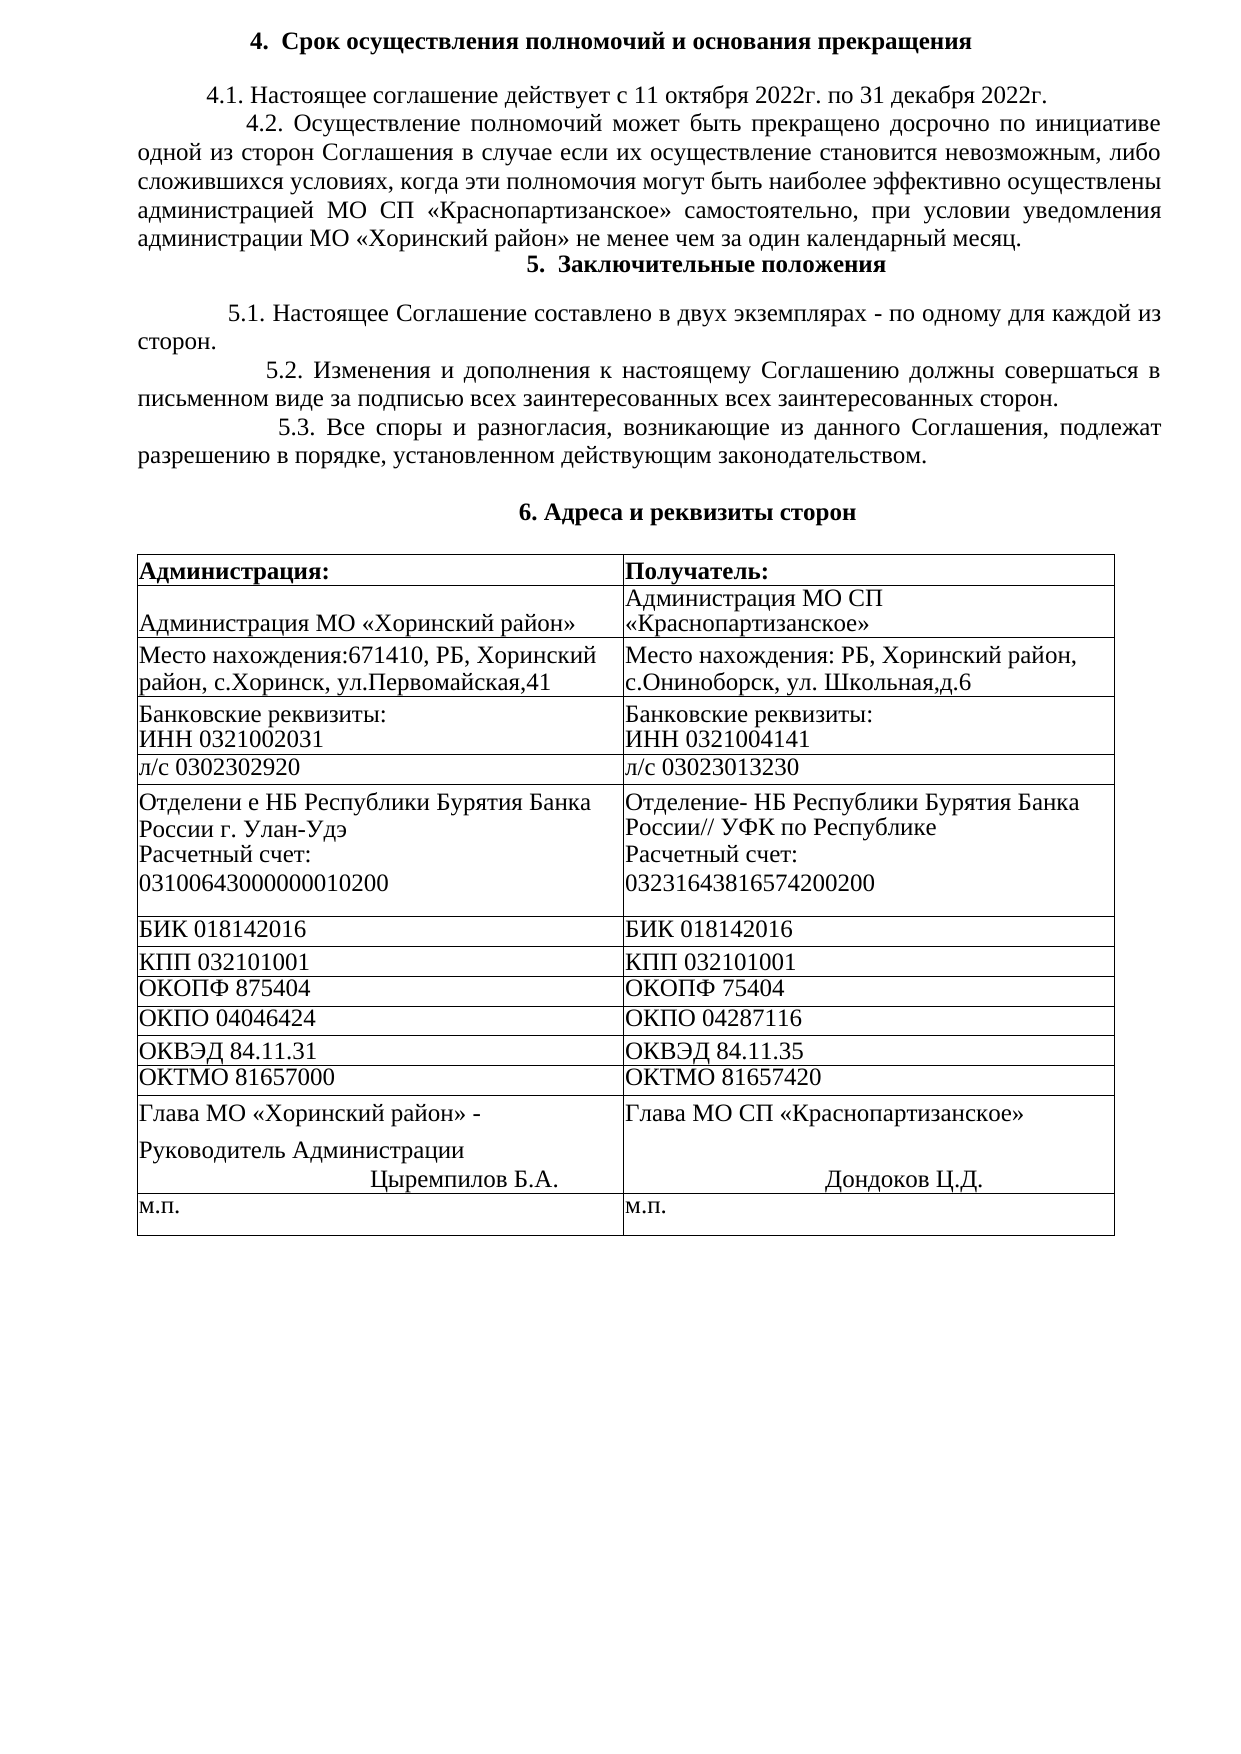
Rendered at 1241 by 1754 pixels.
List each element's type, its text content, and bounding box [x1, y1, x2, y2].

text 4. Срок осуществления полномочий и основания прекращения [250, 29, 1162, 54]
table_cell Место нахождения: РБ, Хоринский район, [624, 638, 1114, 668]
table_cell Администрация МО «Хоринский район» [138, 586, 623, 637]
table_cell л/с 03023013230 [624, 755, 1114, 784]
table_cell ОКВЭД 84.11.31 [138, 1036, 623, 1064]
text 5.2. Изменения и дополнения к настоящему Соглашению должны совершаться в письменном виде за подписью всех заинтересованных всех заинтересованных сторон. [137, 355, 1162, 412]
table_cell Руководитель Администрации Цыремпилов Б.А. [138, 1127, 623, 1193]
table_cell Банковские реквизиты: [624, 697, 1114, 728]
text 5.3. Все споры и разногласия, возникающие из данного Соглашения, подлежат разрешению в порядке, установленном действующим законодательством. [137, 412, 1162, 469]
text 4.1. Настоящее соглашение действует с 11 октября 2022г. по 31 декабря 2022г. [137, 80, 1162, 108]
table_cell м.п. [624, 1194, 1114, 1235]
table_cell район, с.Хоринск, ул.Первомайская,41 [138, 668, 623, 696]
table_cell Администрация МО СП «Краснопартизанское» [624, 586, 1114, 637]
text 4.2. Осуществление полномочий может быть прекращено досрочно по инициативе одной из сторон Соглашения в случае если их осуществление становится невозможным, либо сложившихся условиях, когда эти полномочия могут быть наиболее эффективно осуществлены администрацией МО СП «Краснопартизанское» самостоятельно, при условии уведомления администрации МО «Хоринский район» не менее чем за один календарный месяц. [137, 108, 1162, 252]
table_cell Отделение- НБ Республики Бурятия Банка [624, 785, 1114, 816]
table_cell ОКПО 04046424 [138, 1007, 623, 1035]
text 5. Заключительные положения [250, 252, 1162, 277]
table_cell Расчетный счет: [624, 843, 1114, 871]
table_cell Глава МО «Хоринский район» - [138, 1096, 623, 1127]
table_cell Отделени е НБ Республики Бурятия Банка [138, 785, 623, 816]
table_cell 03100643000000010200 [138, 871, 623, 916]
table_cell КПП 032101001 [624, 947, 1114, 976]
table_cell России// УФК по Республике Бурятия,г.Улан-Удэ [624, 816, 1114, 843]
table_cell Место нахождения:671410, РБ, Хоринский [138, 638, 623, 668]
table_cell ИНН 0321002031 [138, 728, 623, 754]
table_cell л/с 0302302920 [138, 755, 623, 784]
table_header Получатель: [624, 555, 1114, 585]
table_cell БИК 018142016 [138, 917, 623, 946]
table_cell БИК 018142016 [624, 917, 1114, 946]
table_cell Глава МО СП «Краснопартизанское» [624, 1096, 1114, 1127]
table_cell ОКТМО 81657000 [138, 1066, 623, 1094]
table_cell Расчетный счет: [138, 843, 623, 871]
table_cell 03231643816574200200 [624, 871, 1114, 916]
table_cell ОКВЭД 84.11.35 [624, 1036, 1114, 1064]
table_cell м.п. [138, 1194, 623, 1235]
table_header Администрация: [138, 555, 623, 585]
table_cell ОКПО 04287116 [624, 1007, 1114, 1035]
table_cell с.Ониноборск, ул. Школьная,д.6 [624, 668, 1114, 696]
table_cell ИНН 0321004141 [624, 728, 1114, 754]
table_cell КПП 032101001 [138, 947, 623, 976]
table_cell ОКТМО 81657420 [624, 1066, 1114, 1094]
table_cell Банковские реквизиты: [138, 697, 623, 728]
text 6. Адреса и реквизиты сторон [212, 497, 1162, 526]
table_cell ОКОПФ 875404 [138, 977, 623, 1006]
text 5.1. Настоящее Соглашение составлено в двух экземплярах - по одному для каждой из сторон. [137, 298, 1162, 355]
table_cell Дондоков Ц.Д. [624, 1127, 1114, 1193]
table_cell России г. Улан-Удэ [138, 816, 623, 843]
table_cell ОКОПФ 75404 [624, 977, 1114, 1006]
